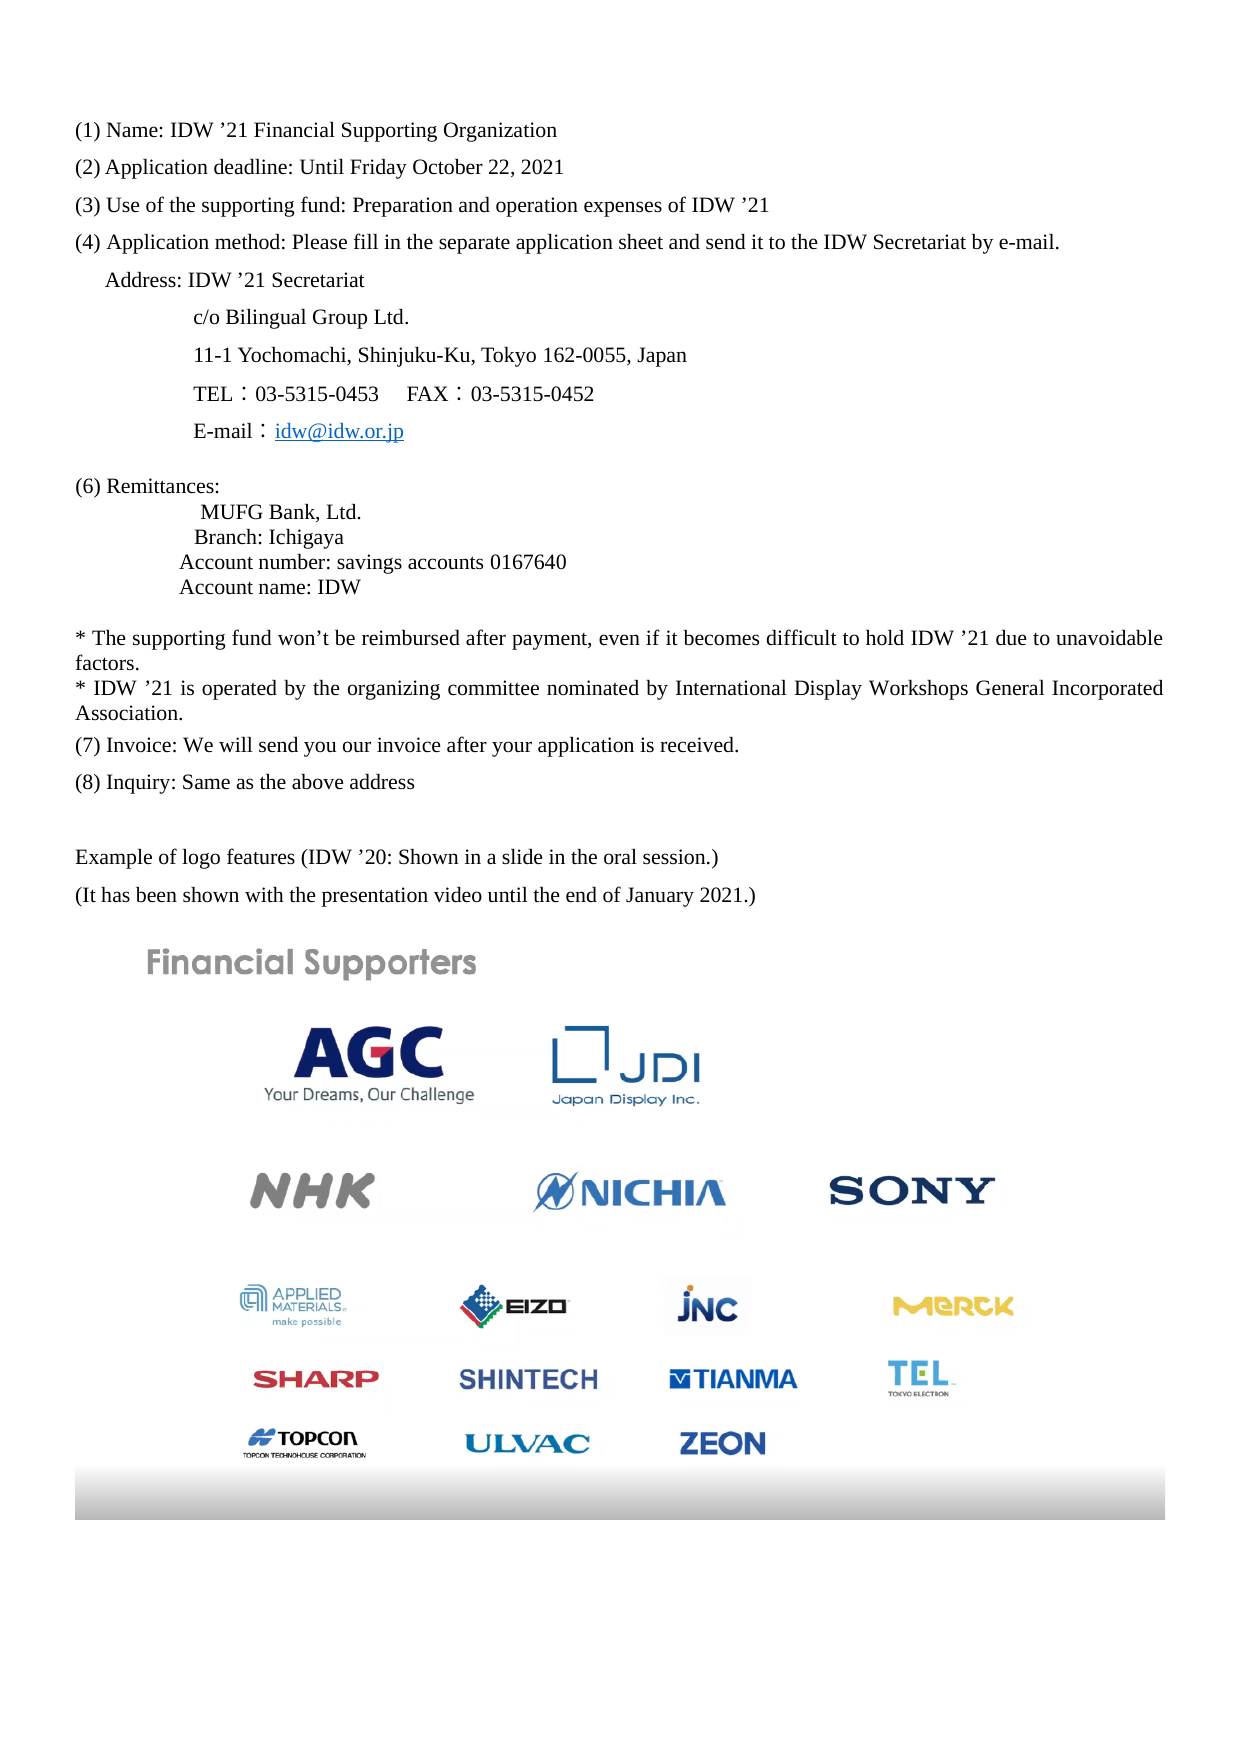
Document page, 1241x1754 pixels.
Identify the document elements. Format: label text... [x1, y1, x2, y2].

text (2) Application deadline: Until Friday October 22, 2021 [75, 148, 1165, 186]
text c/o Bilingual Group Ltd. [75, 298, 1165, 336]
text (It has been shown with the presentation video until the end of January 2021.) [75, 876, 1165, 913]
text * IDW ’21 is operated by the organizing committee nominated by International Display Workshops General Incorporated Association. [75, 675, 1165, 726]
text (1) Name: IDW ’21 Financial Supporting Organization [75, 111, 1165, 148]
text MUFG Bank, Ltd. [75, 499, 1165, 524]
text (6) Remittances: [75, 473, 1165, 499]
text Account name: IDW [75, 574, 1165, 599]
text (4) Application method: Please fill in the separate application sheet and send it to the IDW Secretariat by e-mail. [75, 223, 1165, 261]
text (8) Inquiry: Same as the above address [75, 763, 1165, 801]
text Branch: Ichigaya [75, 524, 1165, 549]
text E-mail：idw@idw.or.jp [75, 411, 1165, 448]
text * The supporting fund won’t be reimbursed after payment, even if it becomes difficult to hold IDW ’21 due to unavoidable factors. [75, 625, 1165, 675]
text Example of logo features (IDW ’20: Shown in a slide in the oral session.) [75, 838, 1165, 876]
text Address: IDW ’21 Secretariat [75, 261, 1165, 298]
text (3) Use of the supporting fund: Preparation and operation expenses of IDW ’21 [75, 186, 1165, 223]
picture [75, 913, 1166, 1520]
text 11-1 Yochomachi, Shinjuku-Ku, Tokyo 162-0055, Japan [75, 336, 1165, 373]
text TEL：03-5315-0453 FAX：03-5315-0452 [75, 373, 1165, 411]
text (7) Invoice: We will send you our invoice after your application is received. [75, 726, 1165, 763]
text Account number: savings accounts 0167640 [75, 549, 1165, 574]
